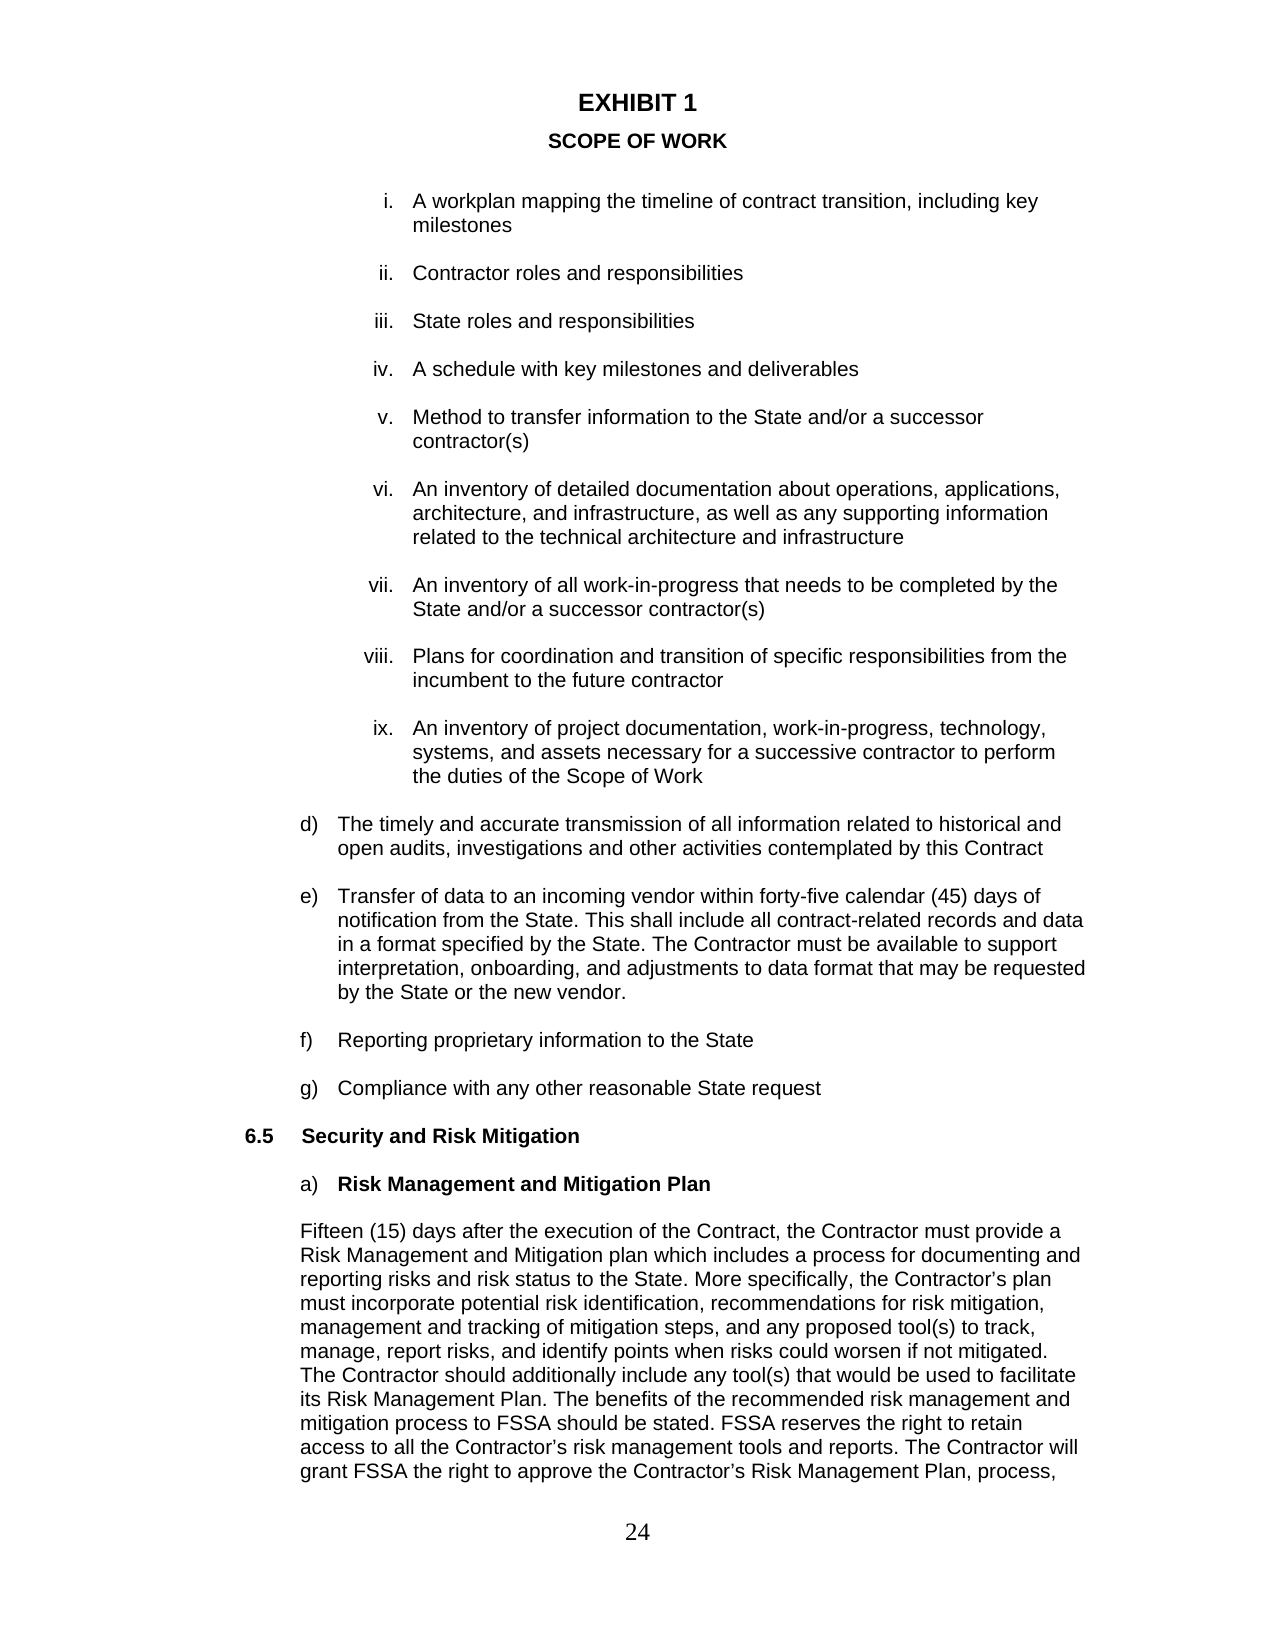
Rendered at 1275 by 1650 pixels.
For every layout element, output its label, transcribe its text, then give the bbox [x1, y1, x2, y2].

list The timely and accurate transmission of all information related to historical and open audits, investigations and other activities contemplated by this Contract [300, 812, 1087, 860]
list Plans for coordination and transition of specific responsibilities from the incumbent to the future contractor [394, 644, 1087, 692]
list Risk Management and Mitigation Plan [300, 1171, 1087, 1195]
list An inventory of project documentation, work-in-progress, technology, systems, and assets necessary for a successive contractor to perform the duties of the Scope of Work [394, 716, 1087, 788]
subtitle Security and Risk Mitigation [244, 1123, 1087, 1147]
list A workplan mapping the timeline of contract transition, including key milestones [394, 189, 1087, 237]
list Compliance with any other reasonable State request [300, 1076, 1087, 1099]
list Method to transfer information to the State and/or a successor contractor(s) [394, 405, 1087, 453]
list Contractor roles and responsibilities [394, 261, 1087, 285]
list An inventory of all work-in-progress that needs to be completed by the State and/or a successor contractor(s) [394, 572, 1087, 620]
list A schedule with key milestones and deliverables [394, 357, 1087, 381]
list Reporting proprietary information to the State [300, 1028, 1087, 1052]
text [300, 1219, 1087, 1483]
list An inventory of detailed documentation about operations, applications, architecture, and infrastructure, as well as any supporting information related to the technical architecture and infrastructure [394, 477, 1087, 548]
list State roles and responsibilities [394, 309, 1087, 333]
list Transfer of data to an incoming vendor within forty-five calendar (45) days of notification from the State. This shall include all contract-related records and data in a format specified by the State. The Contractor must be available to support interpretation, onboarding, and adjustments to data format that may be requested by the State or the new vendor. [300, 884, 1087, 1004]
